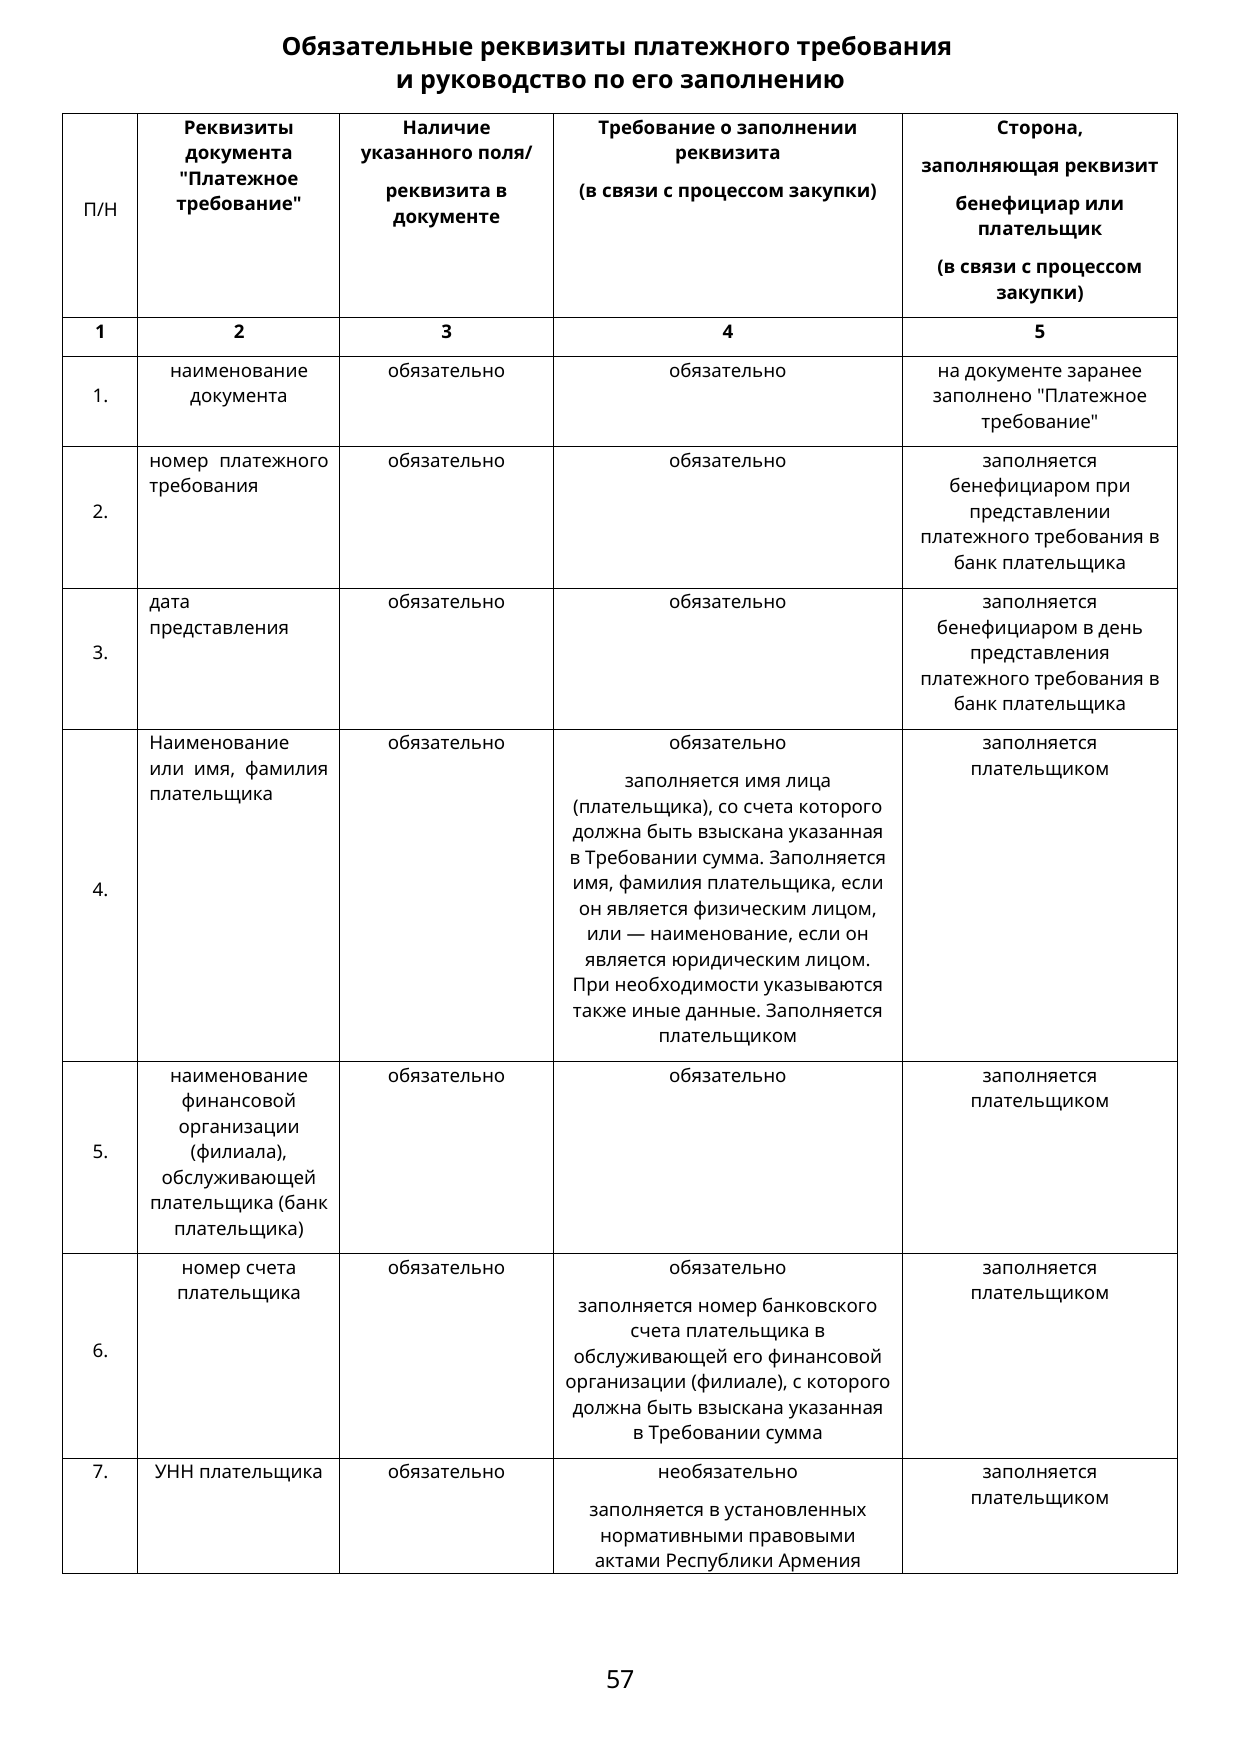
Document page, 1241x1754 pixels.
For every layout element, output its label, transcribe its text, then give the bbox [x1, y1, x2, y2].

table_cell обязательно [340, 730, 553, 1061]
table_cell заполняется бенефициаром в день представления платежного требования в банк плательщика [903, 589, 1177, 728]
table_header П/Н [63, 114, 137, 317]
table_cell заполняется плательщиком [903, 730, 1177, 1061]
table_cell 6. [63, 1254, 137, 1458]
table_cell обязательно [554, 589, 902, 728]
table_cell на документе заранее заполнено "Платежное требование" [903, 357, 1177, 446]
table_cell УНН плательщика [138, 1459, 339, 1573]
text Обязательные реквизиты платежного требования и руководство по его заполнению [207, 28, 1034, 96]
table_cell заполняется плательщиком [903, 1062, 1177, 1253]
table_cell номер платежного требования [138, 447, 339, 587]
table_header Реквизиты документа "Платежное требование" [138, 114, 339, 317]
table_cell Наименование или имя, фамилия плательщика [138, 730, 339, 1061]
table_cell 4. [63, 730, 137, 1061]
table_cell 7. [63, 1459, 137, 1573]
table_cell 4 [554, 318, 902, 356]
table_cell номер счета плательщика [138, 1254, 339, 1458]
table_cell заполняется плательщиком [903, 1459, 1177, 1573]
table_cell обязательно [554, 447, 902, 587]
table_cell дата представления [138, 589, 339, 728]
table_cell обязательно [340, 447, 553, 587]
table_cell 5. [63, 1062, 137, 1253]
table_header Требование о заполнении реквизита (в связи с процессом закупки) [554, 114, 902, 317]
table_cell обязательно заполняется номер банковского счета плательщика в обслуживающей его финансовой организации (филиале), с которого должна быть взыскана указанная в Требовании сумма [554, 1254, 902, 1458]
table_cell обязательно [340, 1254, 553, 1458]
table_cell 3. [63, 589, 137, 728]
table_cell обязательно заполняется имя лица (плательщика), со счета которого должна быть взыскана указанная в Требовании сумма. Заполняется имя, фамилия плательщика, если он является физическим лицом, или — наименование, если он является юридическим лицом. При необходимости указываются также иные данные. Заполняется плательщиком [554, 730, 902, 1061]
table_cell 1. [63, 357, 137, 446]
table_cell обязательно [554, 357, 902, 446]
table_cell обязательно [340, 357, 553, 446]
table_cell заполняется плательщиком [903, 1254, 1177, 1458]
table_cell 5 [903, 318, 1177, 356]
table_header Сторона, заполняющая реквизит бенефициар или плательщик (в связи с процессом закупки) [903, 114, 1177, 317]
table_cell обязательно [340, 1062, 553, 1253]
table_cell обязательно [340, 589, 553, 728]
table_cell 1 [63, 318, 137, 356]
table_cell наименование документа [138, 357, 339, 446]
table_cell 2. [63, 447, 137, 587]
table_header Наличие указанного поля/ реквизита в документе [340, 114, 553, 317]
table_cell 3 [340, 318, 553, 356]
table_cell наименование финансовой организации (филиала), обслуживающей плательщика (банк плательщика) [138, 1062, 339, 1253]
table_cell обязательно [340, 1459, 553, 1573]
table_cell заполняется бенефициаром при представлении платежного требования в банк плательщика [903, 447, 1177, 587]
table_cell 2 [138, 318, 339, 356]
table_cell обязательно [554, 1062, 902, 1253]
